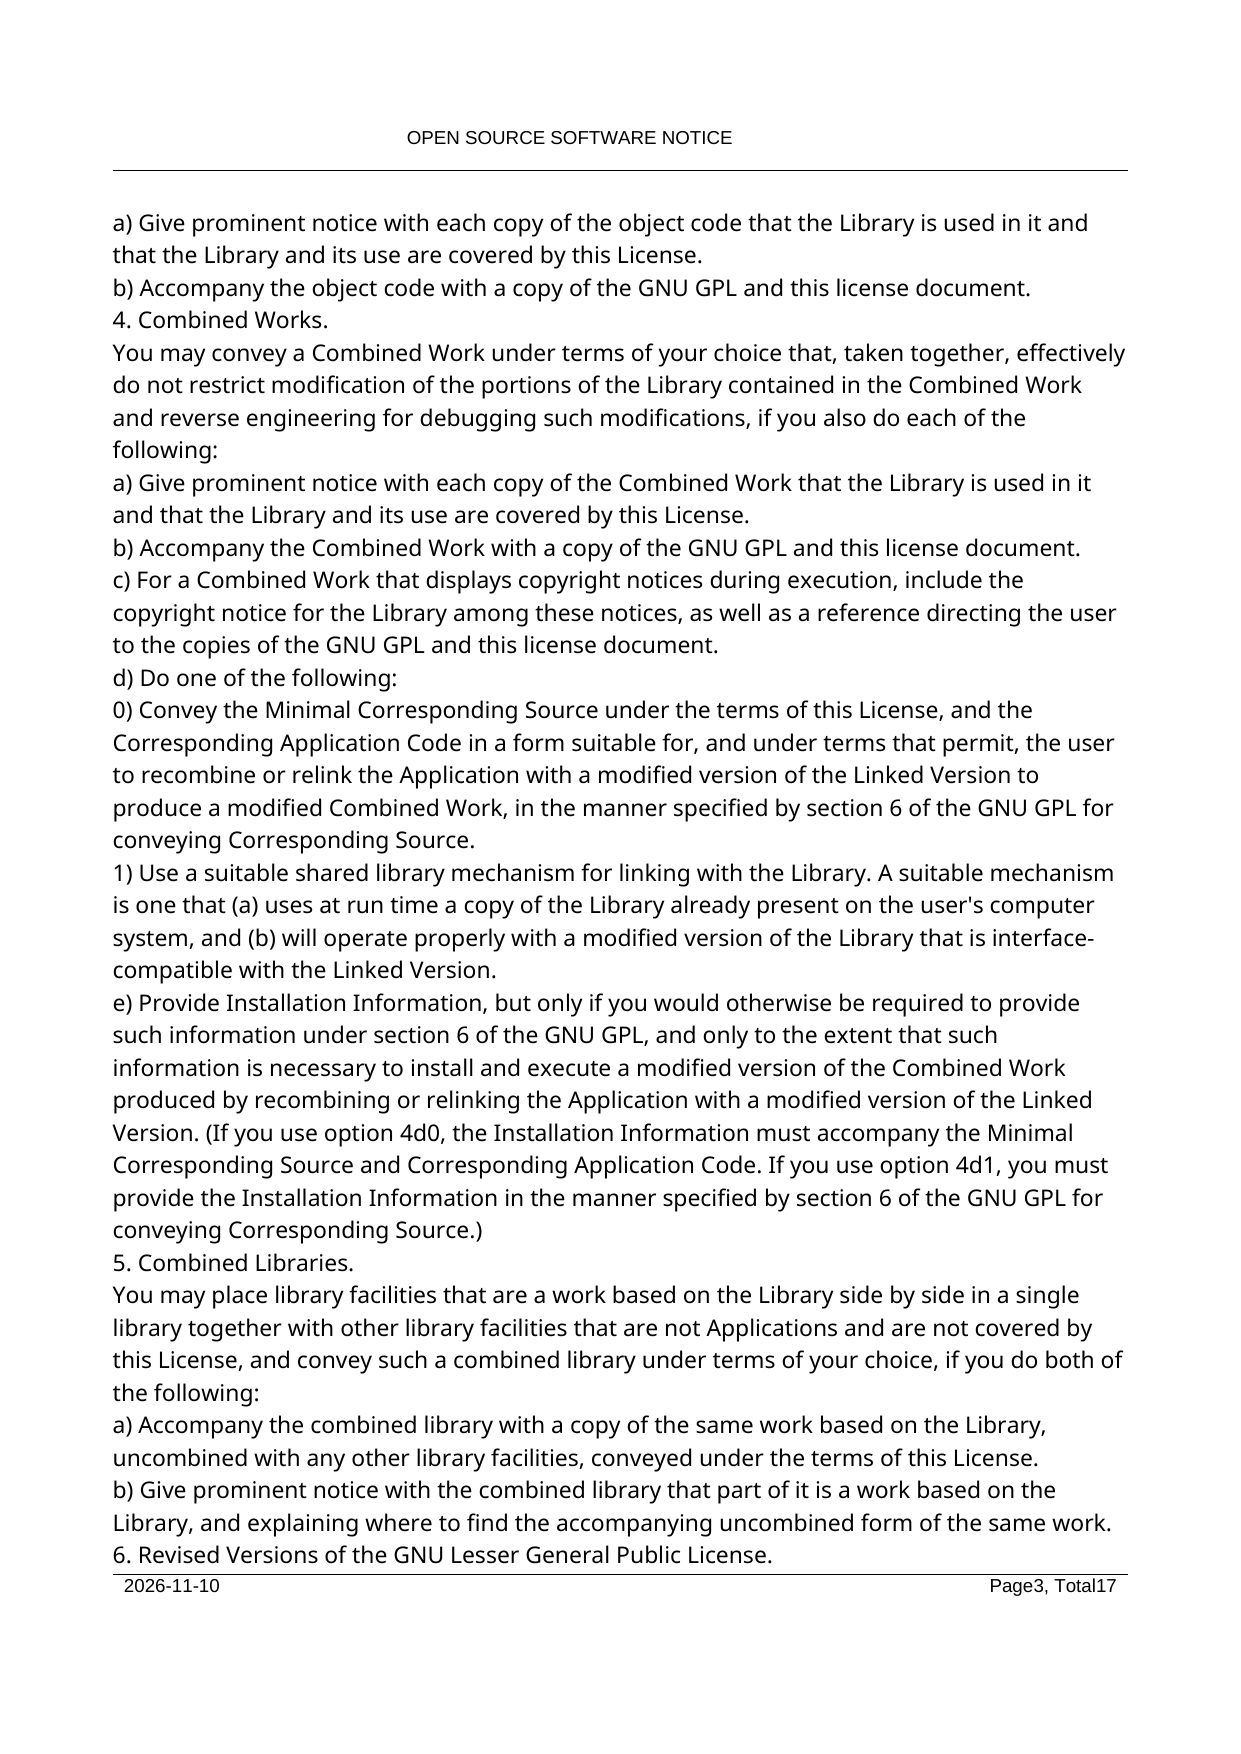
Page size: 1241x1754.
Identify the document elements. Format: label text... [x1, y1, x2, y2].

text 5. Combined Libraries. [112, 1246, 1128, 1279]
text a) Accompany the combined library with a copy of the same work based on the Library, uncombined with any other library facilities, conveyed under the terms of this License. [112, 1409, 1128, 1474]
text 0) Convey the Minimal Corresponding Source under the terms of this License, and the Corresponding Application Code in a form suitable for, and under terms that permit, the user to recombine or relink the Application with a modified version of the Linked Version to produce a modified Combined Work, in the manner specified by section 6 of the GNU GPL for conveying Corresponding Source. [112, 694, 1128, 856]
text a) Give prominent notice with each copy of the object code that the Library is used in it and that the Library and its use are covered by this License. [112, 206, 1128, 271]
text You may convey a Combined Work under terms of your choice that, taken together, effectively do not restrict modification of the portions of the Library contained in the Combined Work and reverse engineering for debugging such modifications, if you also do each of the following: [112, 336, 1128, 466]
text d) Do one of the following: [112, 661, 1128, 694]
text a) Give prominent notice with each copy of the Combined Work that the Library is used in it and that the Library and its use are covered by this License. [112, 466, 1128, 531]
text c) For a Combined Work that displays copyright notices during execution, include the copyright notice for the Library among these notices, as well as a reference directing the user to the copies of the GNU GPL and this license document. [112, 564, 1128, 661]
text 1) Use a suitable shared library mechanism for linking with the Library. A suitable mechanism is one that (a) uses at run time a copy of the Library already present on the user's computer system, and (b) will operate properly with a modified version of the Library that is interface-compatible with the Linked Version. [112, 856, 1128, 986]
text b) Give prominent notice with the combined library that part of it is a work based on the Library, and explaining where to find the accompanying uncombined form of the same work. [112, 1474, 1128, 1539]
text You may place library facilities that are a work based on the Library side by side in a single library together with other library facilities that are not Applications and are not covered by this License, and convey such a combined library under terms of your choice, if you do both of the following: [112, 1279, 1128, 1409]
text b) Accompany the object code with a copy of the GNU GPL and this license document. [112, 271, 1128, 304]
text 6. Revised Versions of the GNU Lesser General Public License. [112, 1539, 1128, 1571]
text e) Provide Installation Information, but only if you would otherwise be required to provide such information under section 6 of the GNU GPL, and only to the extent that such information is necessary to install and execute a modified version of the Combined Work produced by recombining or relinking the Application with a modified version of the Linked Version. (If you use option 4d0, the Installation Information must accompany the Minimal Corresponding Source and Corresponding Application Code. If you use option 4d1, you must provide the Installation Information in the manner specified by section 6 of the GNU GPL for conveying Corresponding Source.) [112, 986, 1128, 1246]
text 4. Combined Works. [112, 304, 1128, 336]
text b) Accompany the Combined Work with a copy of the GNU GPL and this license document. [112, 531, 1128, 564]
